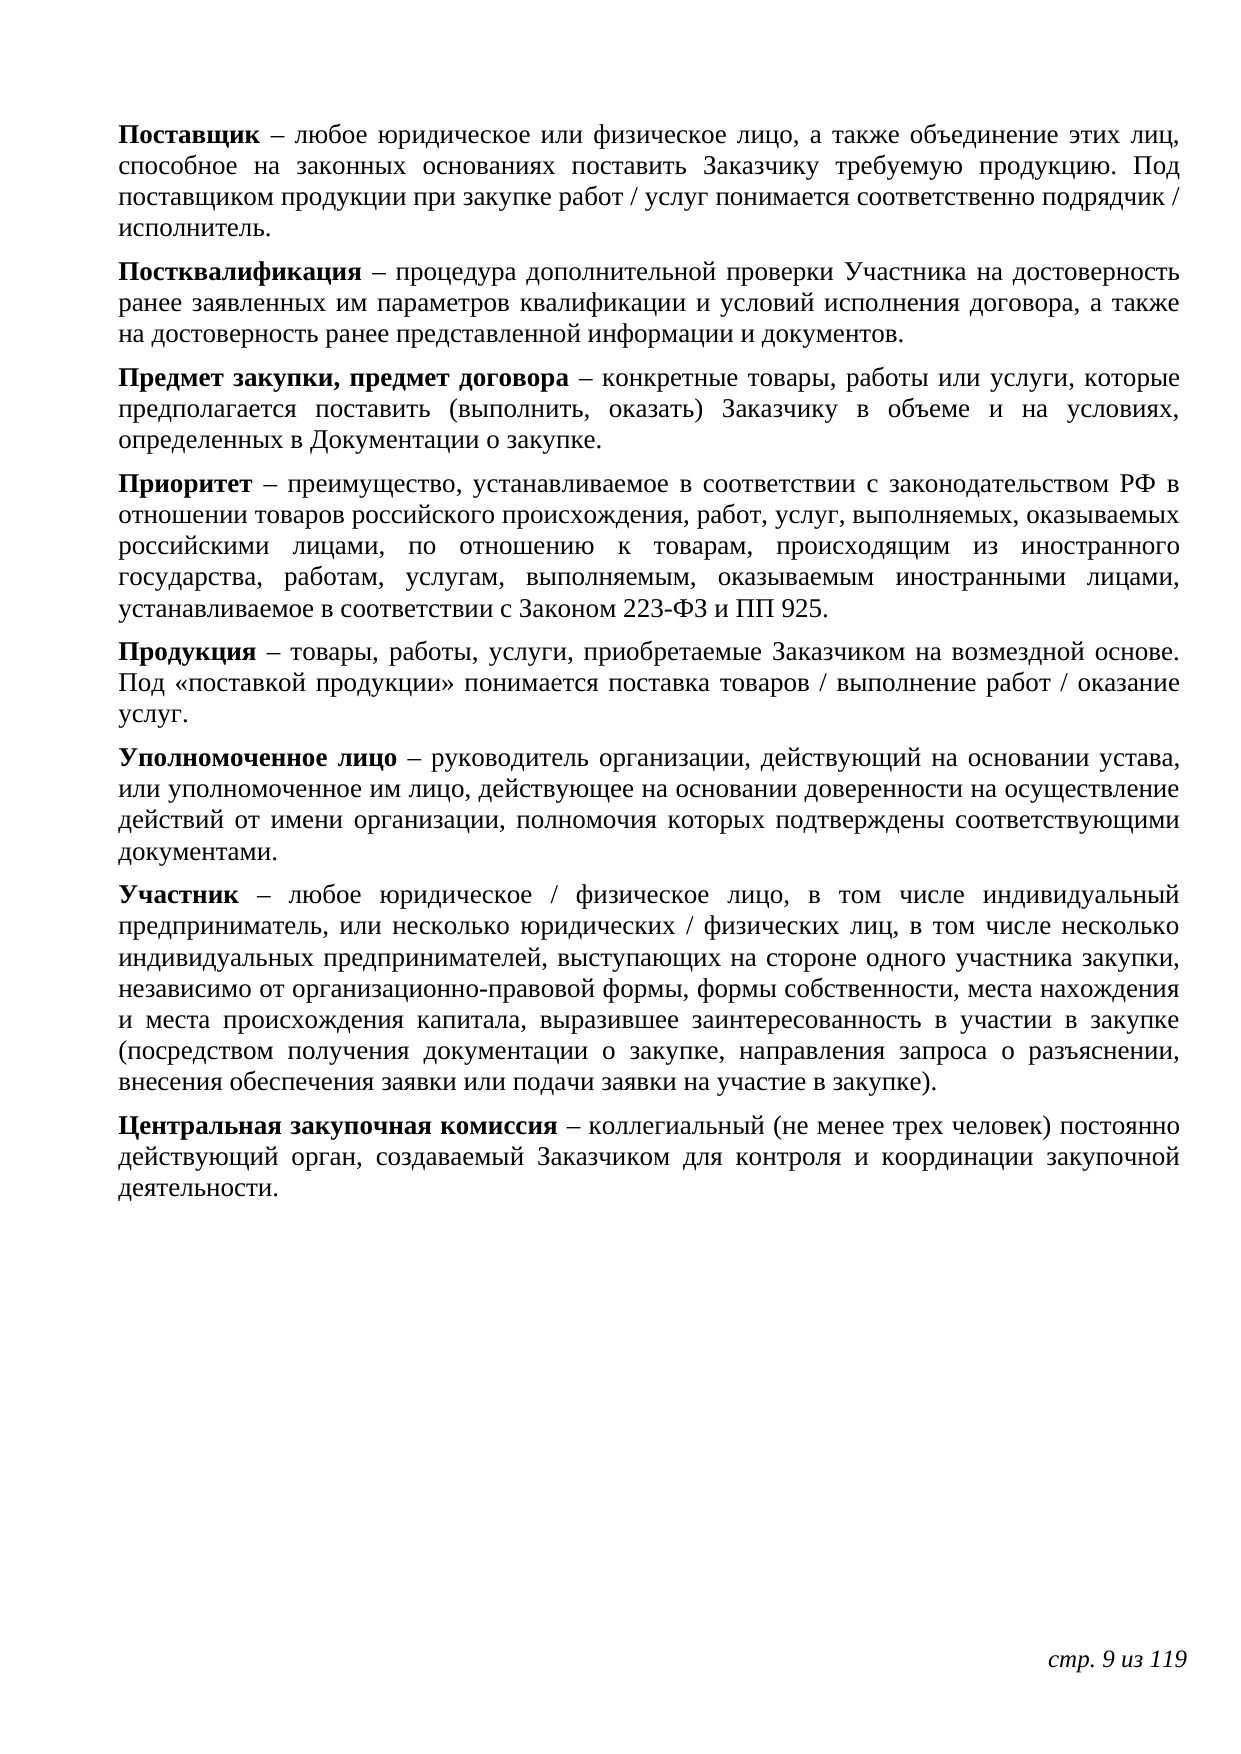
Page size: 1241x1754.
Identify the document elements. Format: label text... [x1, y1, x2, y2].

text Уполномоченное лицо – руководитель организации, действующий на основании устава, или уполномоченное им лицо, действующее на основании доверенности на осуществление действий от имени организации, полномочия которых подтверждены соответствующими документами. [118, 741, 1181, 866]
text Постквалификация – процедура дополнительной проверки Участника на достоверность ранее заявленных им параметров квалификации и условий исполнения договора, а также на достоверность ранее представленной информации и документов. [118, 255, 1181, 349]
text Участник – любое юридическое / физическое лицо, в том числе индивидуальный предприниматель, или несколько юридических / физических лиц, в том числе несколько индивидуальных предпринимателей, выступающих на стороне одного участника закупки, независимо от организационно-правовой формы, формы собственности, места нахождения и места происхождения капитала, выразившее заинтересованность в участии в закупке (посредством получения документации о закупке, направления запроса о разъяснении, внесения обеспечения заявки или подачи заявки на участие в закупке). [118, 878, 1181, 1096]
text Предмет закупки, предмет договора – конкретные товары, работы или услуги, которые предполагается поставить (выполнить, оказать) Заказчику в объеме и на условиях, определенных в Документации о закупке. [118, 361, 1181, 454]
text Поставщик – любое юридическое или физическое лицо, а также объединение этих лиц, способное на законных основаниях поставить Заказчику требуемую продукцию. Под поставщиком продукции при закупке работ / услуг понимается соответственно подрядчик / исполнитель. [118, 118, 1181, 243]
text Продукция – товары, работы, услуги, приобретаемые Заказчиком на возмездной основе. Под «поставкой продукции» понимается поставка товаров / выполнение работ / оказание услуг. [118, 635, 1181, 729]
text Центральная закупочная комиссия – коллегиальный (не менее трех человек) постоянно действующий орган, создаваемый Заказчиком для контроля и координации закупочной деятельности. [118, 1109, 1181, 1202]
text Приоритет – преимущество, устанавливаемое в соответствии с законодательством РФ в отношении товаров российского происхождения, работ, услуг, выполняемых, оказываемых российскими лицами, по отношению к товарам, происходящим из иностранного государства, работам, услугам, выполняемым, оказываемым иностранными лицами, устанавливаемое в соответствии с Законом 223-ФЗ и ПП 925. [118, 467, 1181, 623]
